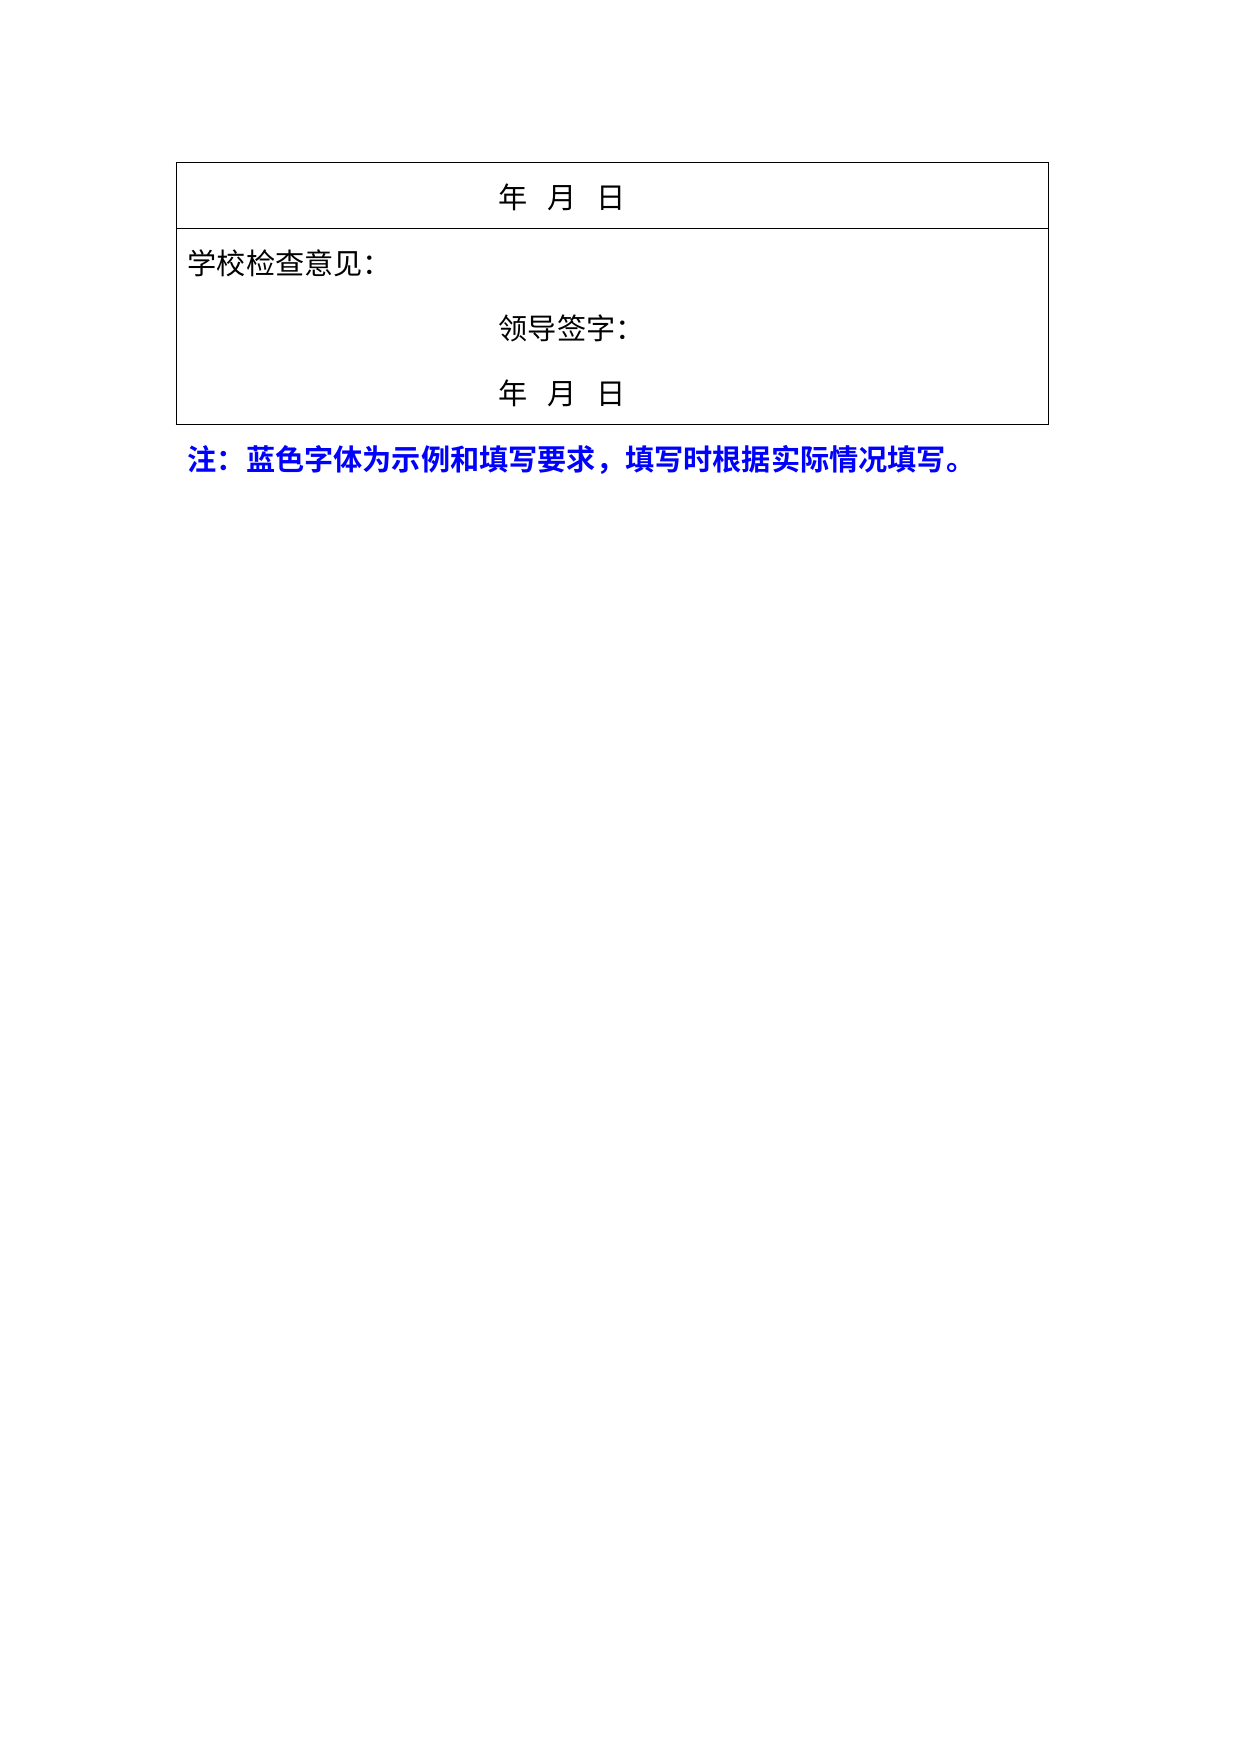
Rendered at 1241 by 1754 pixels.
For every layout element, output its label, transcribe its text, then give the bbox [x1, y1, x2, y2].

table_cell 学校检查意见： 领导签字： 年 月 日 [177, 229, 1048, 424]
text 注：蓝色字体为示例和填写要求，填写时根据实际情况填写。 [187, 425, 1053, 490]
table_cell 学院检查意见： 领导签字： 年 月 日 [177, 163, 1048, 228]
